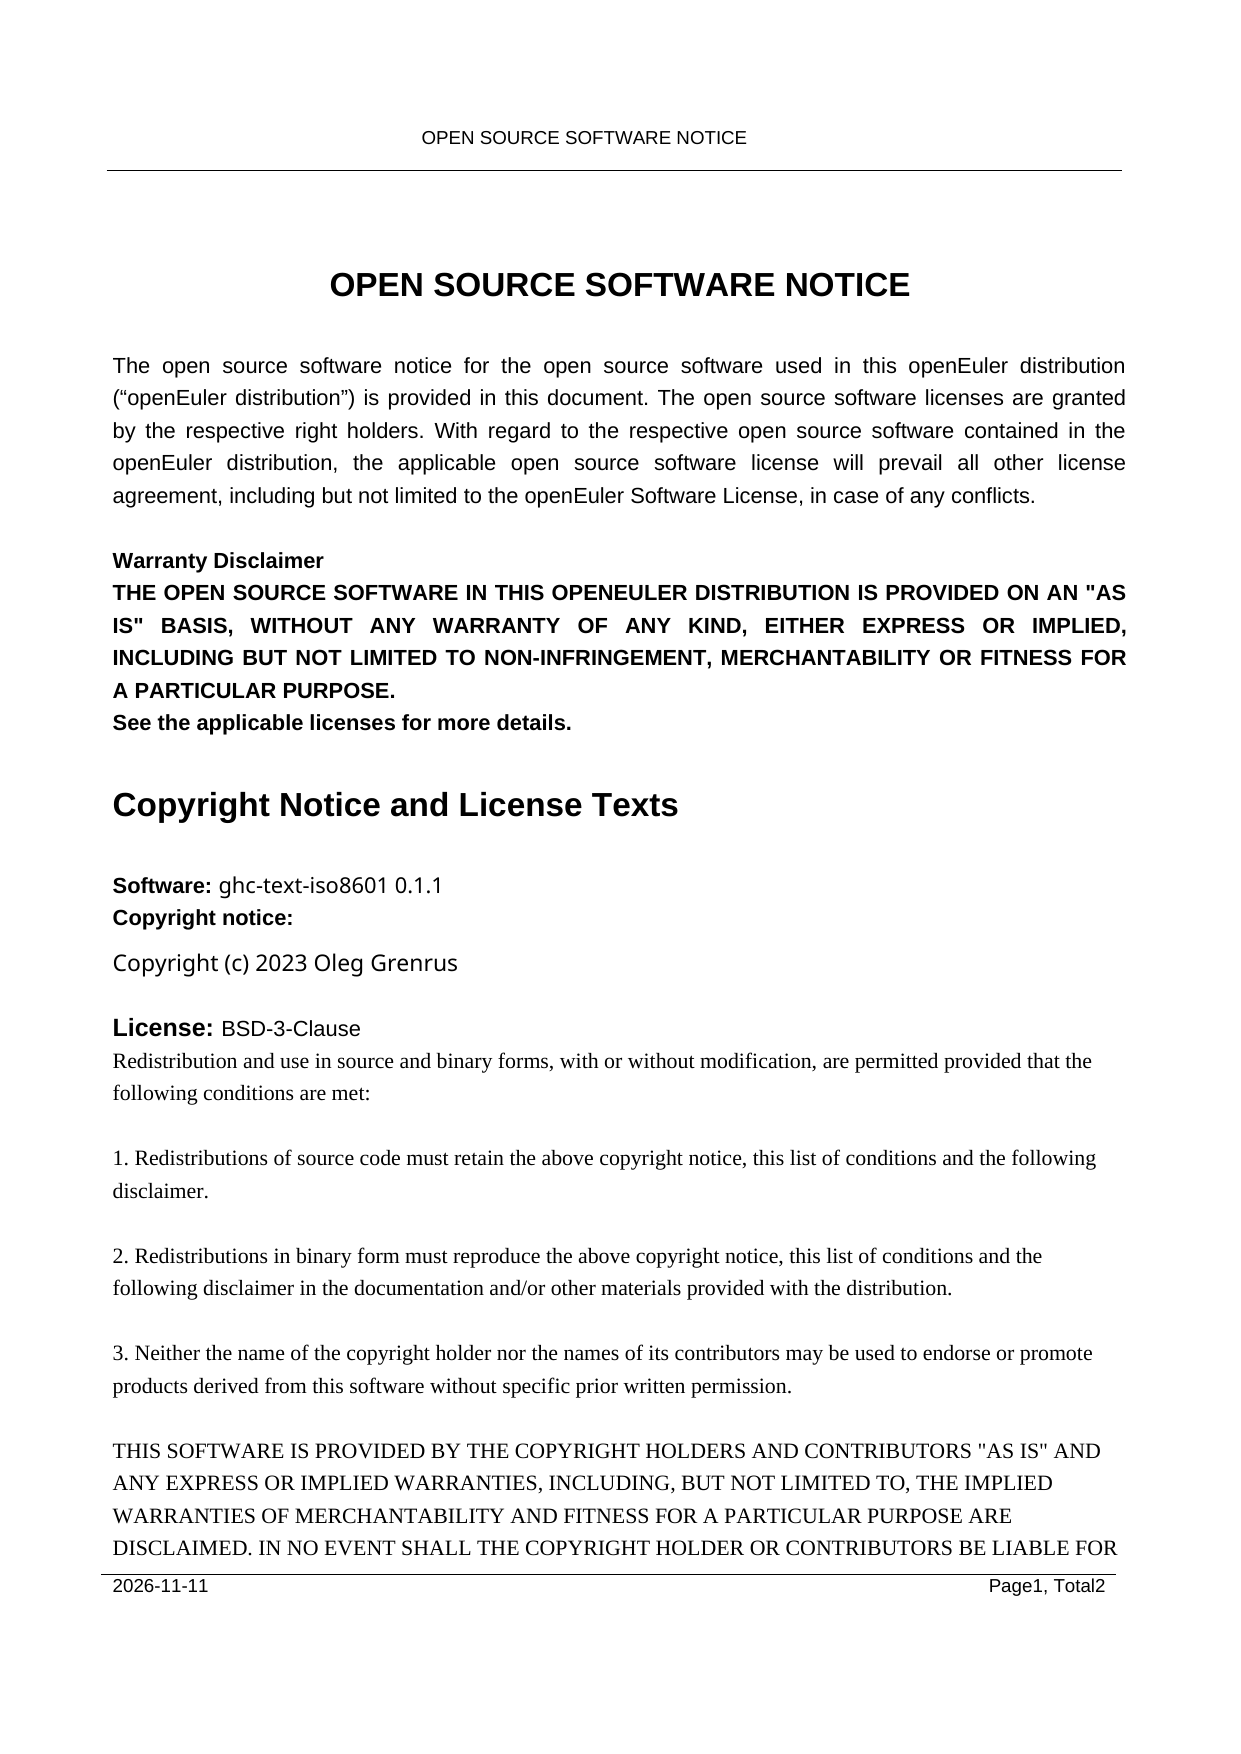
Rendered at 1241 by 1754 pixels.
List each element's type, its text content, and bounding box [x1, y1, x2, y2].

text License: BSD-3-Clause [112, 1012, 1128, 1044]
text Copyright Notice and License Texts [112, 771, 1128, 836]
text The open source software notice for the open source software used in this openEuler distribution (“openEuler distribution”) is provided in this document. The open source software licenses are granted by the respective right holders. With regard to the respective open source software contained in the openEuler distribution, the applicable open source software license will prevail all other license agreement, including but not limited to the openEuler Software License, in case of any conflicts. [112, 349, 1128, 511]
text Warranty Disclaimer [112, 544, 1128, 576]
title Software: ghc-text-iso8601 0.1.1 [112, 869, 1128, 901]
text THE OPEN SOURCE SOFTWARE IN THIS OPENEULER DISTRIBUTION IS PROVIDED ON AN "AS IS" BASIS, WITHOUT ANY WARRANTY OF ANY KIND, EITHER EXPRESS OR IMPLIED, INCLUDING BUT NOT LIMITED TO NON-INFRINGEMENT, MERCHANTABILITY OR FITNESS FOR A PARTICULAR PURPOSE. See the applicable licenses for more details. [112, 576, 1128, 739]
text Copyright (c) 2023 Oleg Grenrus [112, 947, 1128, 1012]
text Copyright notice: [112, 901, 1128, 934]
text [112, 1044, 1128, 1564]
text OPEN SOURCE SOFTWARE NOTICE [112, 251, 1128, 316]
